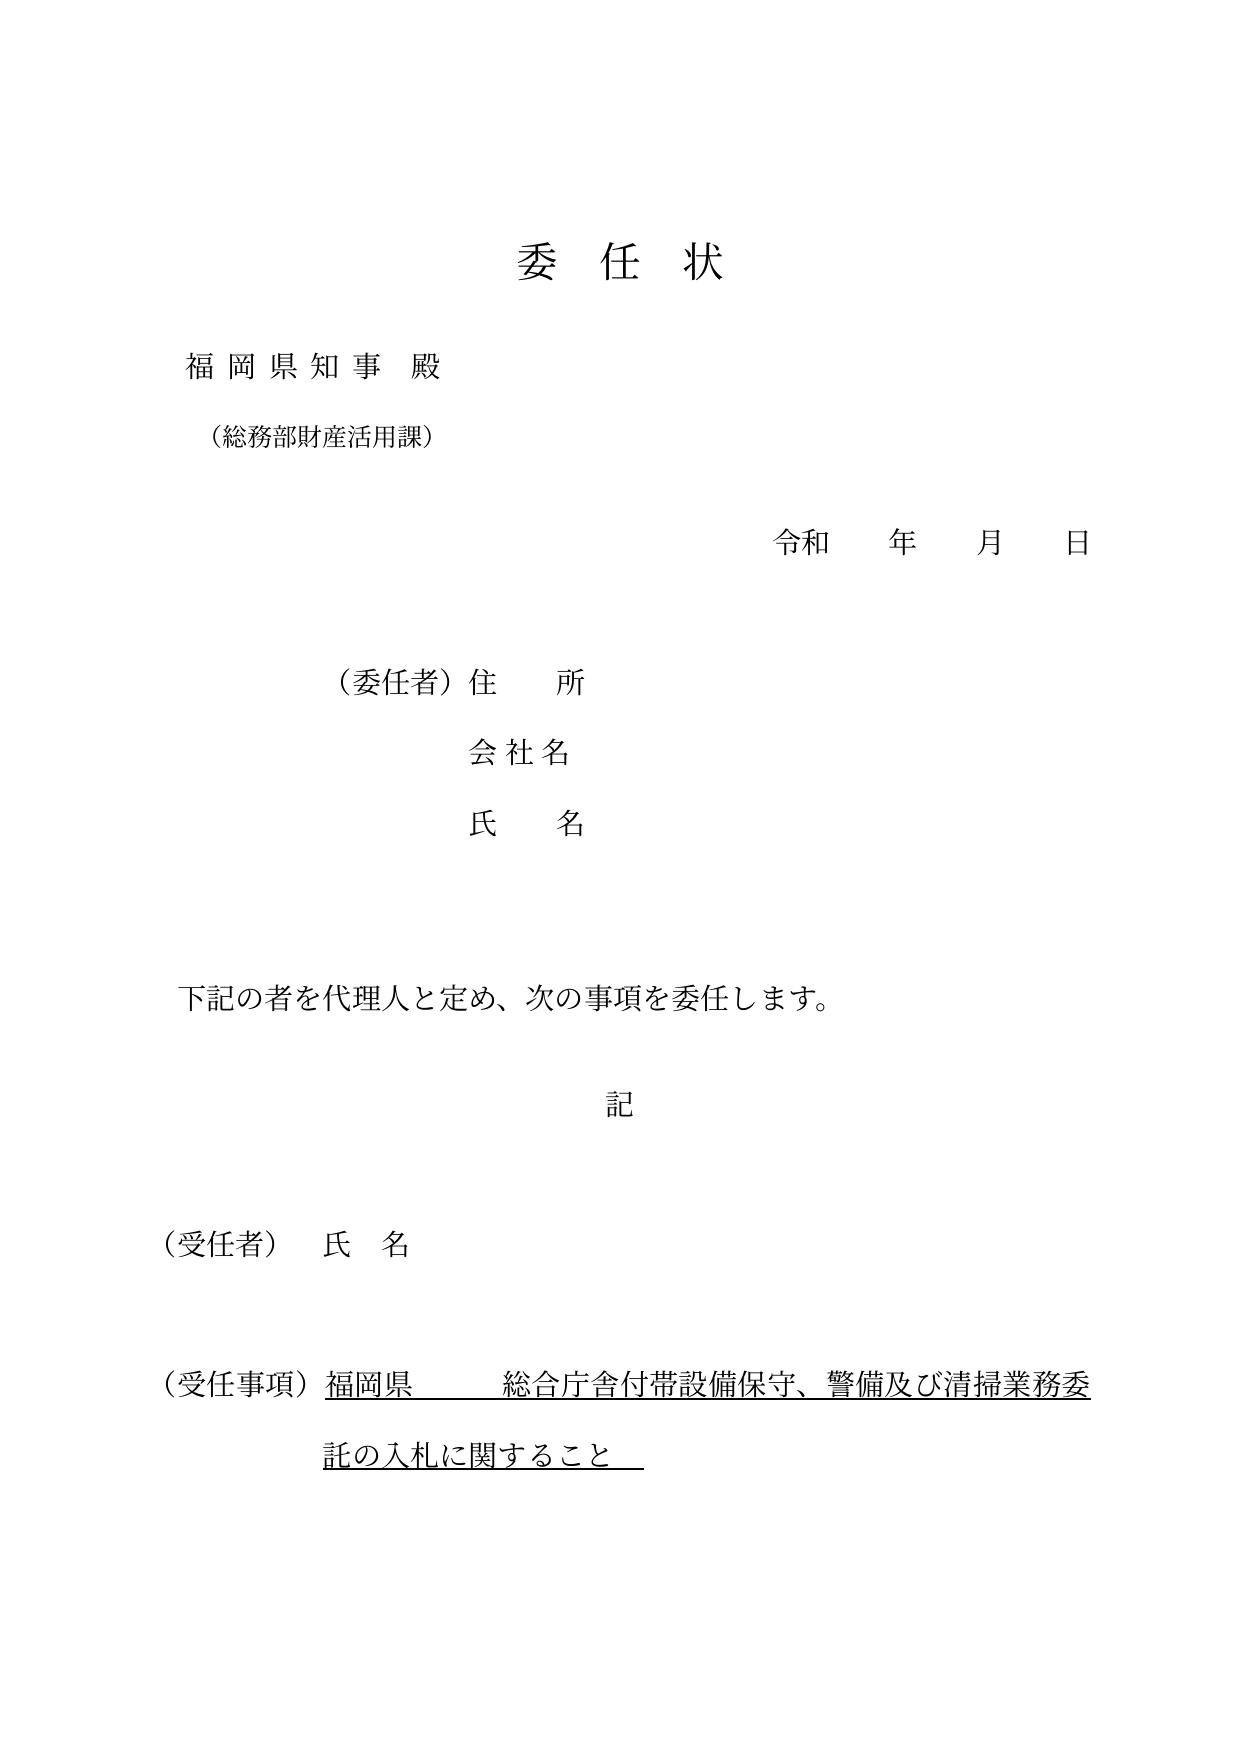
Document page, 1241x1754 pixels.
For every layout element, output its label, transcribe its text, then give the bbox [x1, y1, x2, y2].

text 氏 名 [148, 786, 1092, 857]
text 委任状 [148, 225, 1092, 295]
text 会 社 名 [148, 716, 1092, 786]
subtitle 記 [148, 1067, 1092, 1137]
text 下記の者を代理人と定め、次の事項を委任します。 [148, 962, 1092, 1032]
text （受任事項）福岡県 総合庁舎付帯設備保守、警備及び清掃業務委託の入札に関すること [148, 1348, 1092, 1488]
text （総務部財産活用課） [148, 400, 1092, 470]
text （委任者）住 所 [148, 646, 1092, 716]
text 令和 年 月 日 [148, 506, 1092, 576]
text 福岡県知事 殿 [148, 330, 1092, 400]
text （受任者） 氏 名 [148, 1208, 1092, 1278]
